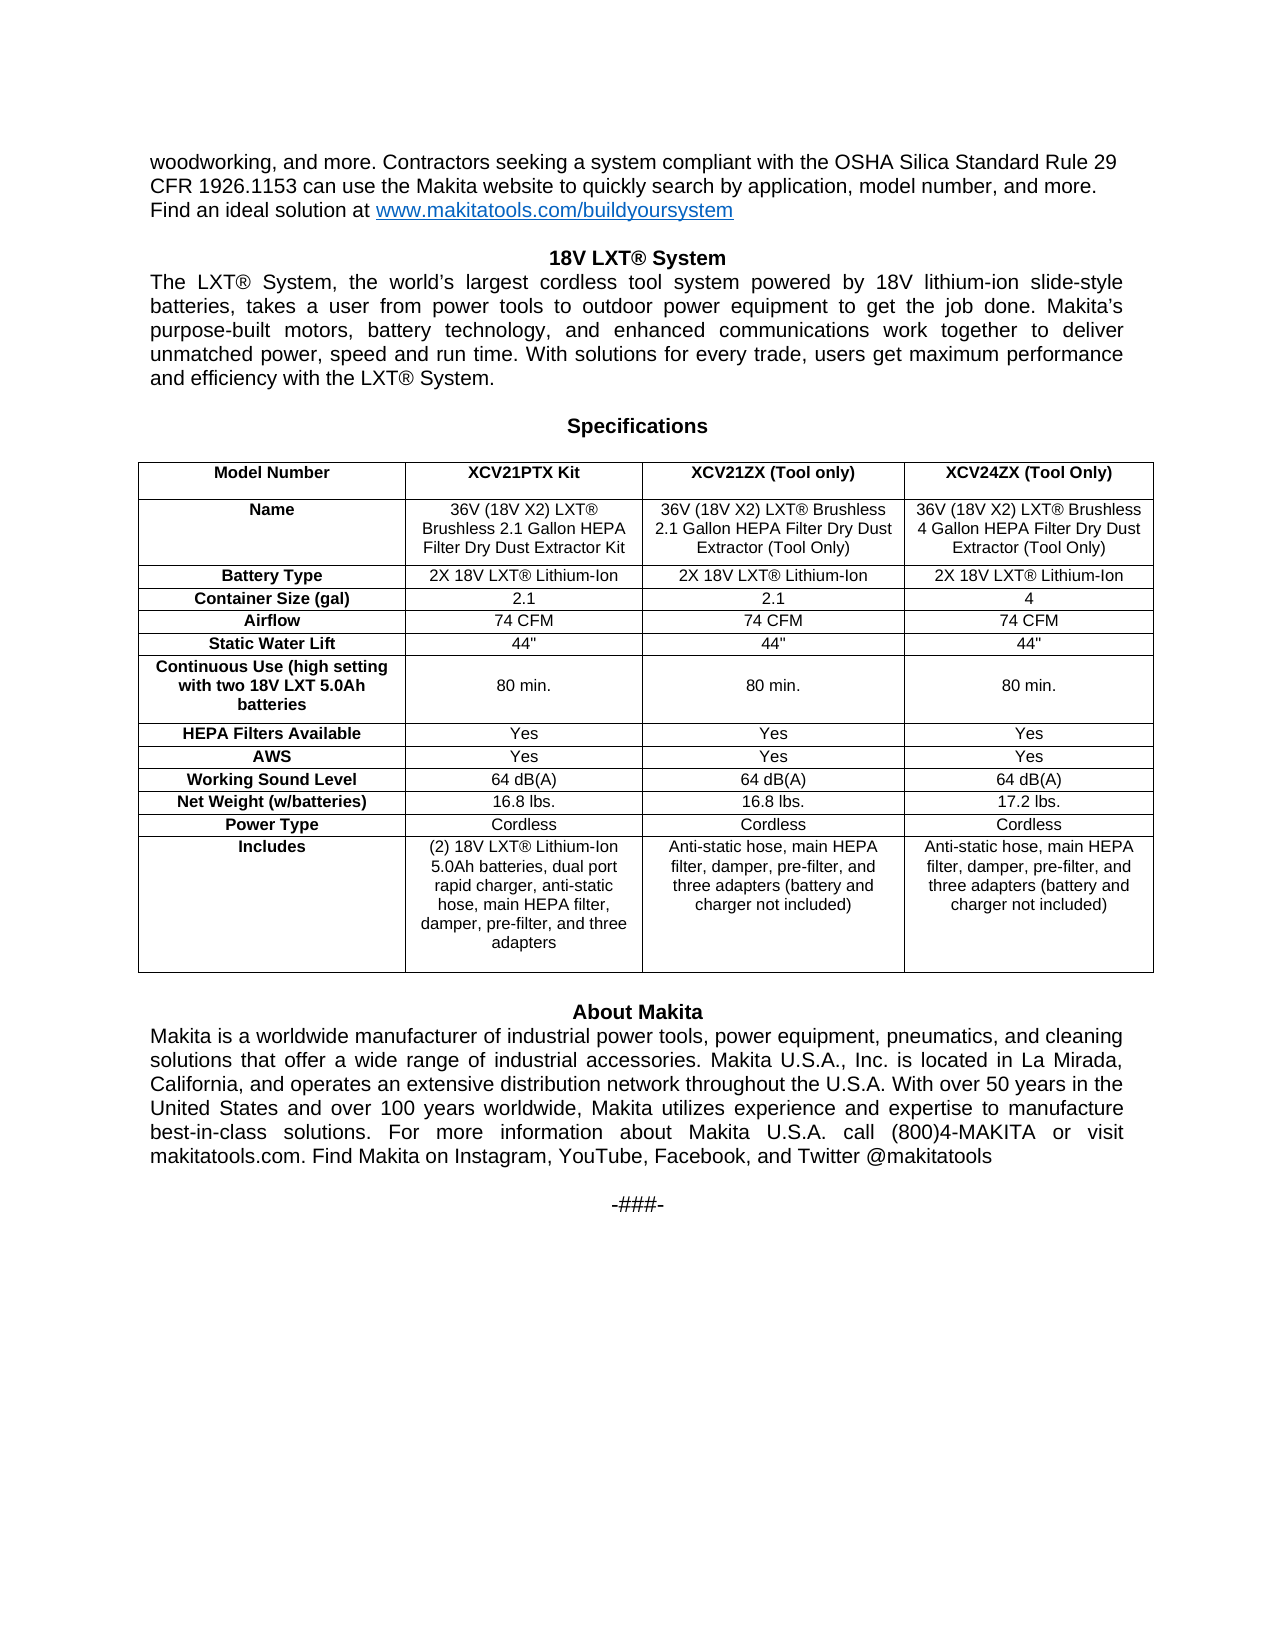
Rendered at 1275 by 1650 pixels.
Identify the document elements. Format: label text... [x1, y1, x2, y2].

table_header XCV21PTX Kit [406, 463, 642, 498]
text The LXT® System, the world’s largest cordless tool system powered by 18V lithium-ion slide-style batteries, takes a user from power tools to outdoor power equipment to get the job done. Makita’s purpose-built motors, battery technology, and enhanced communications work together to deliver unmatched power, speed and run time. With solutions for every trade, users get maximum performance and efficiency with the LXT® System. [150, 270, 1125, 389]
table_cell 2.1 [406, 589, 642, 610]
table_cell Continuous Use (high setting with two 18V LXT 5.0Ah batteries [139, 656, 405, 723]
table_cell HEPA Filters Available [139, 724, 405, 746]
table_cell 74 CFM [406, 611, 642, 633]
table_cell 80 min. [643, 656, 904, 723]
table_cell Static Water Lift [139, 634, 405, 655]
table_cell 16.8 lbs. [406, 792, 642, 813]
table_cell Airflow [139, 611, 405, 633]
table_header XCV24ZX (Tool Only) [905, 463, 1153, 498]
table_cell Working Sound Level [139, 769, 405, 791]
table_cell (2) 18V LXT® Lithium-Ion 5.0Ah batteries, dual port rapid charger, anti-static hose, main HEPA filter, damper, pre-filter, and three adapters [406, 837, 642, 972]
table_cell 2.1 [643, 589, 904, 610]
table_cell Power Type [139, 815, 405, 836]
table_cell Anti-static hose, main HEPA filter, damper, pre-filter, and three adapters (battery and charger not included) [643, 837, 904, 972]
table_cell Name [139, 500, 405, 565]
table_cell 64 dB(A) [905, 769, 1153, 791]
table_cell 2X 18V LXT® Lithium-Ion [406, 566, 642, 588]
table_cell Yes [643, 747, 904, 768]
table_cell Cordless [905, 815, 1153, 836]
table_cell 36V (18V X2) LXT® Brushless 2.1 Gallon HEPA Filter Dry Dust Extractor Kit [406, 500, 642, 565]
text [150, 150, 1125, 222]
table_cell 74 CFM [643, 611, 904, 633]
text About Makita [150, 1000, 1125, 1024]
table_cell 17.2 lbs. [905, 792, 1153, 813]
table_cell Container Size (gal) [139, 589, 405, 610]
text Specifications [150, 413, 1125, 437]
table_header Model Number [139, 463, 405, 498]
table_cell Yes [406, 724, 642, 746]
table_cell 80 min. [905, 656, 1153, 723]
text Makita is a worldwide manufacturer of industrial power tools, power equipment, pneumatics, and cleaning solutions that offer a wide range of industrial accessories. Makita U.S.A., Inc. is located in La Mirada, California, and operates an extensive distribution network throughout the U.S.A. With over 50 years in the United States and over 100 years worldwide, Makita utilizes experience and expertise to manufacture best-in-class solutions. For more information about Makita U.S.A. call (800)4-MAKITA or visit makitatools.com. Find Makita on Instagram, YouTube, Facebook, and Twitter @makitatools [150, 1024, 1125, 1167]
table_cell Yes [905, 724, 1153, 746]
table_header XCV21ZX (Tool only) [643, 463, 904, 498]
table_cell Includes [139, 837, 405, 972]
text 18V LXT® System [150, 246, 1125, 270]
table_cell Net Weight (w/batteries) [139, 792, 405, 813]
table_cell 2X 18V LXT® Lithium-Ion [905, 566, 1153, 588]
table_cell Yes [643, 724, 904, 746]
table_cell Yes [905, 747, 1153, 768]
table_cell Battery Type [139, 566, 405, 588]
table_cell Anti-static hose, main HEPA filter, damper, pre-filter, and three adapters (battery and charger not included) [905, 837, 1153, 972]
table_cell Cordless [406, 815, 642, 836]
table_cell 36V (18V X2) LXT® Brushless 2.1 Gallon HEPA Filter Dry Dust Extractor (Tool Only) [643, 500, 904, 565]
table_cell Yes [406, 747, 642, 768]
table_cell Cordless [643, 815, 904, 836]
text -###- [150, 1191, 1125, 1218]
table_cell 44" [406, 634, 642, 655]
table_cell 44" [643, 634, 904, 655]
table_cell 36V (18V X2) LXT® Brushless 4 Gallon HEPA Filter Dry Dust Extractor (Tool Only) [905, 500, 1153, 565]
table_cell 80 min. [406, 656, 642, 723]
table_cell 64 dB(A) [406, 769, 642, 791]
table_cell 74 CFM [905, 611, 1153, 633]
table_cell 44" [905, 634, 1153, 655]
table_cell 16.8 lbs. [643, 792, 904, 813]
table_cell 4 [905, 589, 1153, 610]
table_cell 2X 18V LXT® Lithium-Ion [643, 566, 904, 588]
table_cell AWS [139, 747, 405, 768]
table_cell 64 dB(A) [643, 769, 904, 791]
